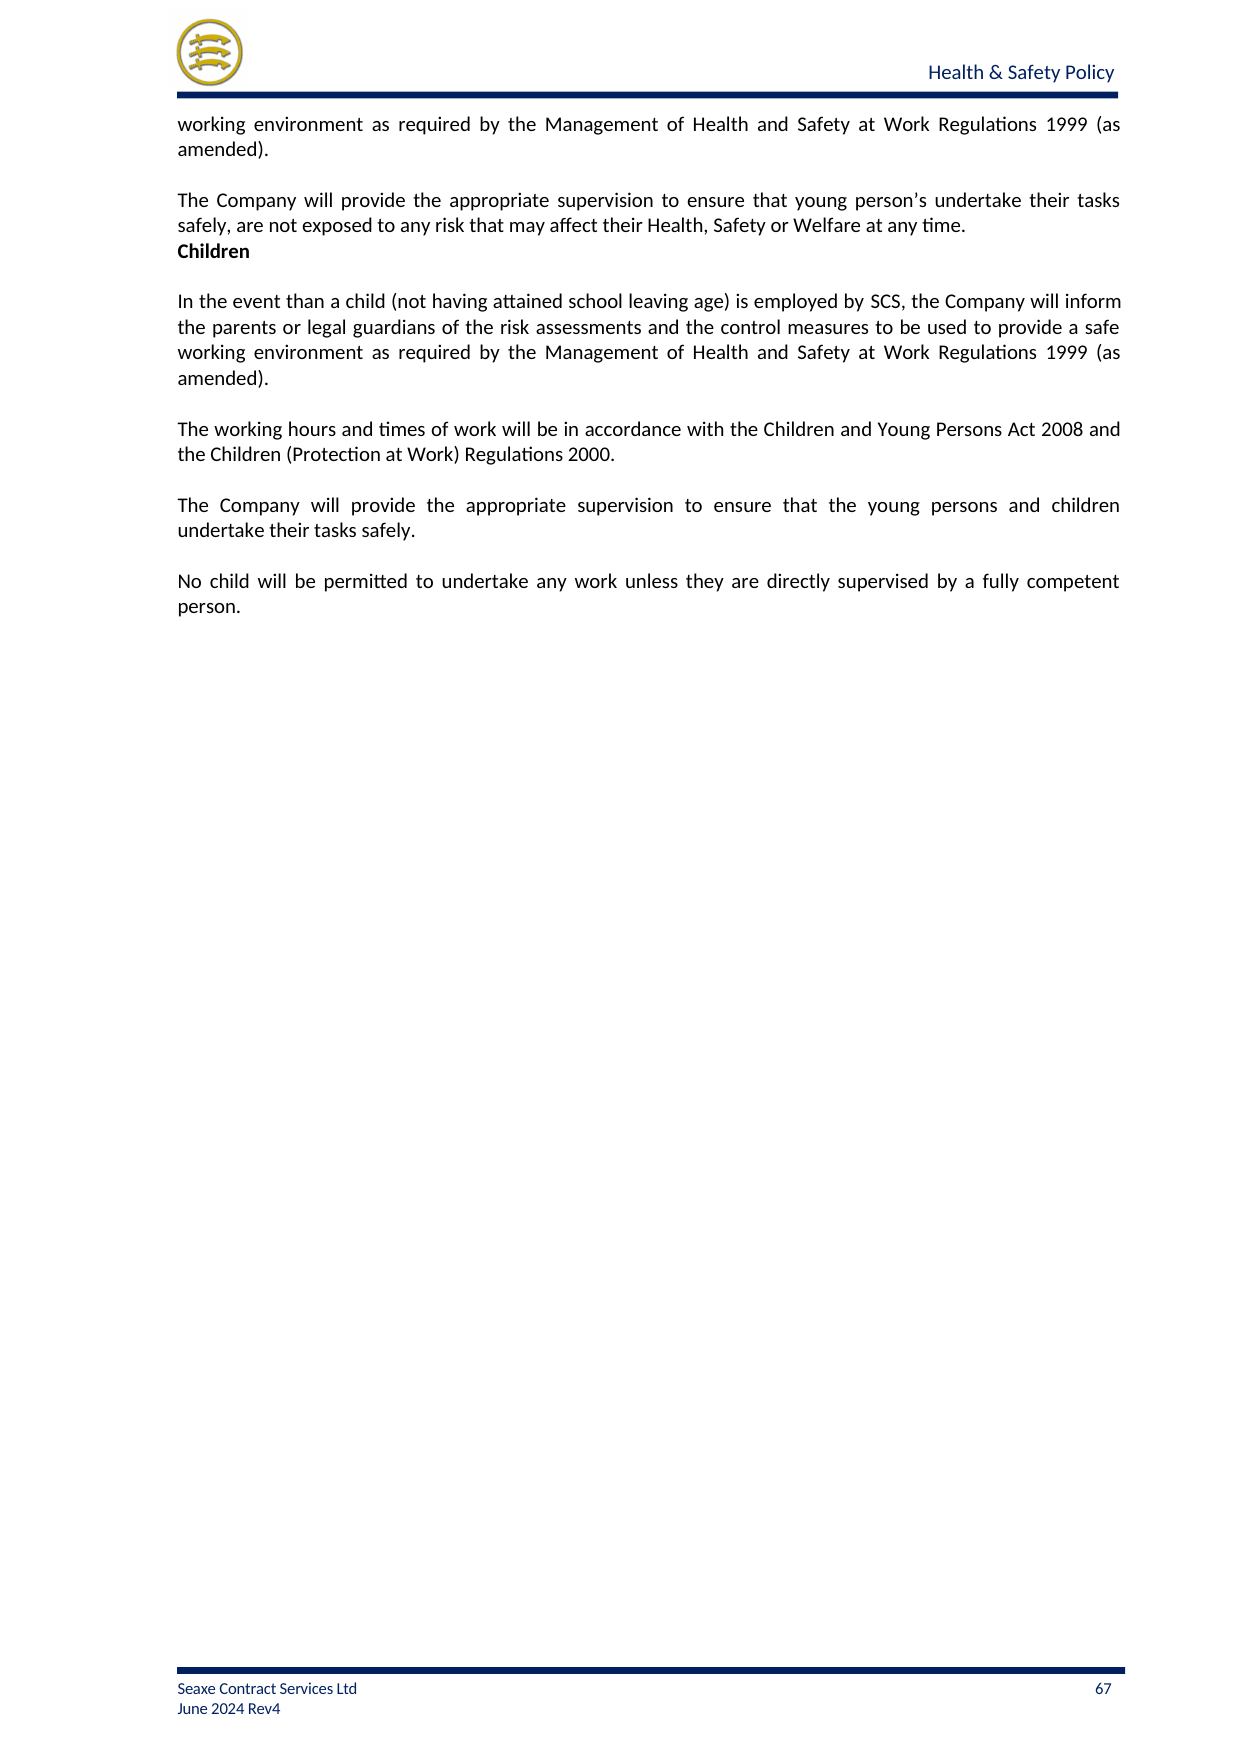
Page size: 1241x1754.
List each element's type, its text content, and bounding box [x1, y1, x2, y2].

text The Company will provide the appropriate supervision to ensure that the young persons and children undertake their tasks safely. [177, 492, 1122, 543]
text No child will be permitted to undertake any work unless they are directly supervised by a fully competent person. [177, 568, 1122, 619]
text Children [177, 238, 1122, 263]
text In the event than a child (not having attained school leaving age) is employed by SCS, the Company will inform the parents or legal guardians of the risk assessments and the control measures to be used to provide a safe working environment as required by the Management of Health and Safety at Work Regulations 1999 (as amended). [177, 289, 1122, 390]
text The Company will provide the appropriate supervision to ensure that young person’s undertake their tasks safely, are not exposed to any risk that may affect their Health, Safety or Welfare at any time. [177, 187, 1122, 238]
text The working hours and times of work will be in accordance with the Children and Young Persons Act 2008 and the Children (Protection at Work) Regulations 2000. [177, 416, 1122, 467]
picture [168, 9, 248, 90]
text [177, 111, 1122, 162]
